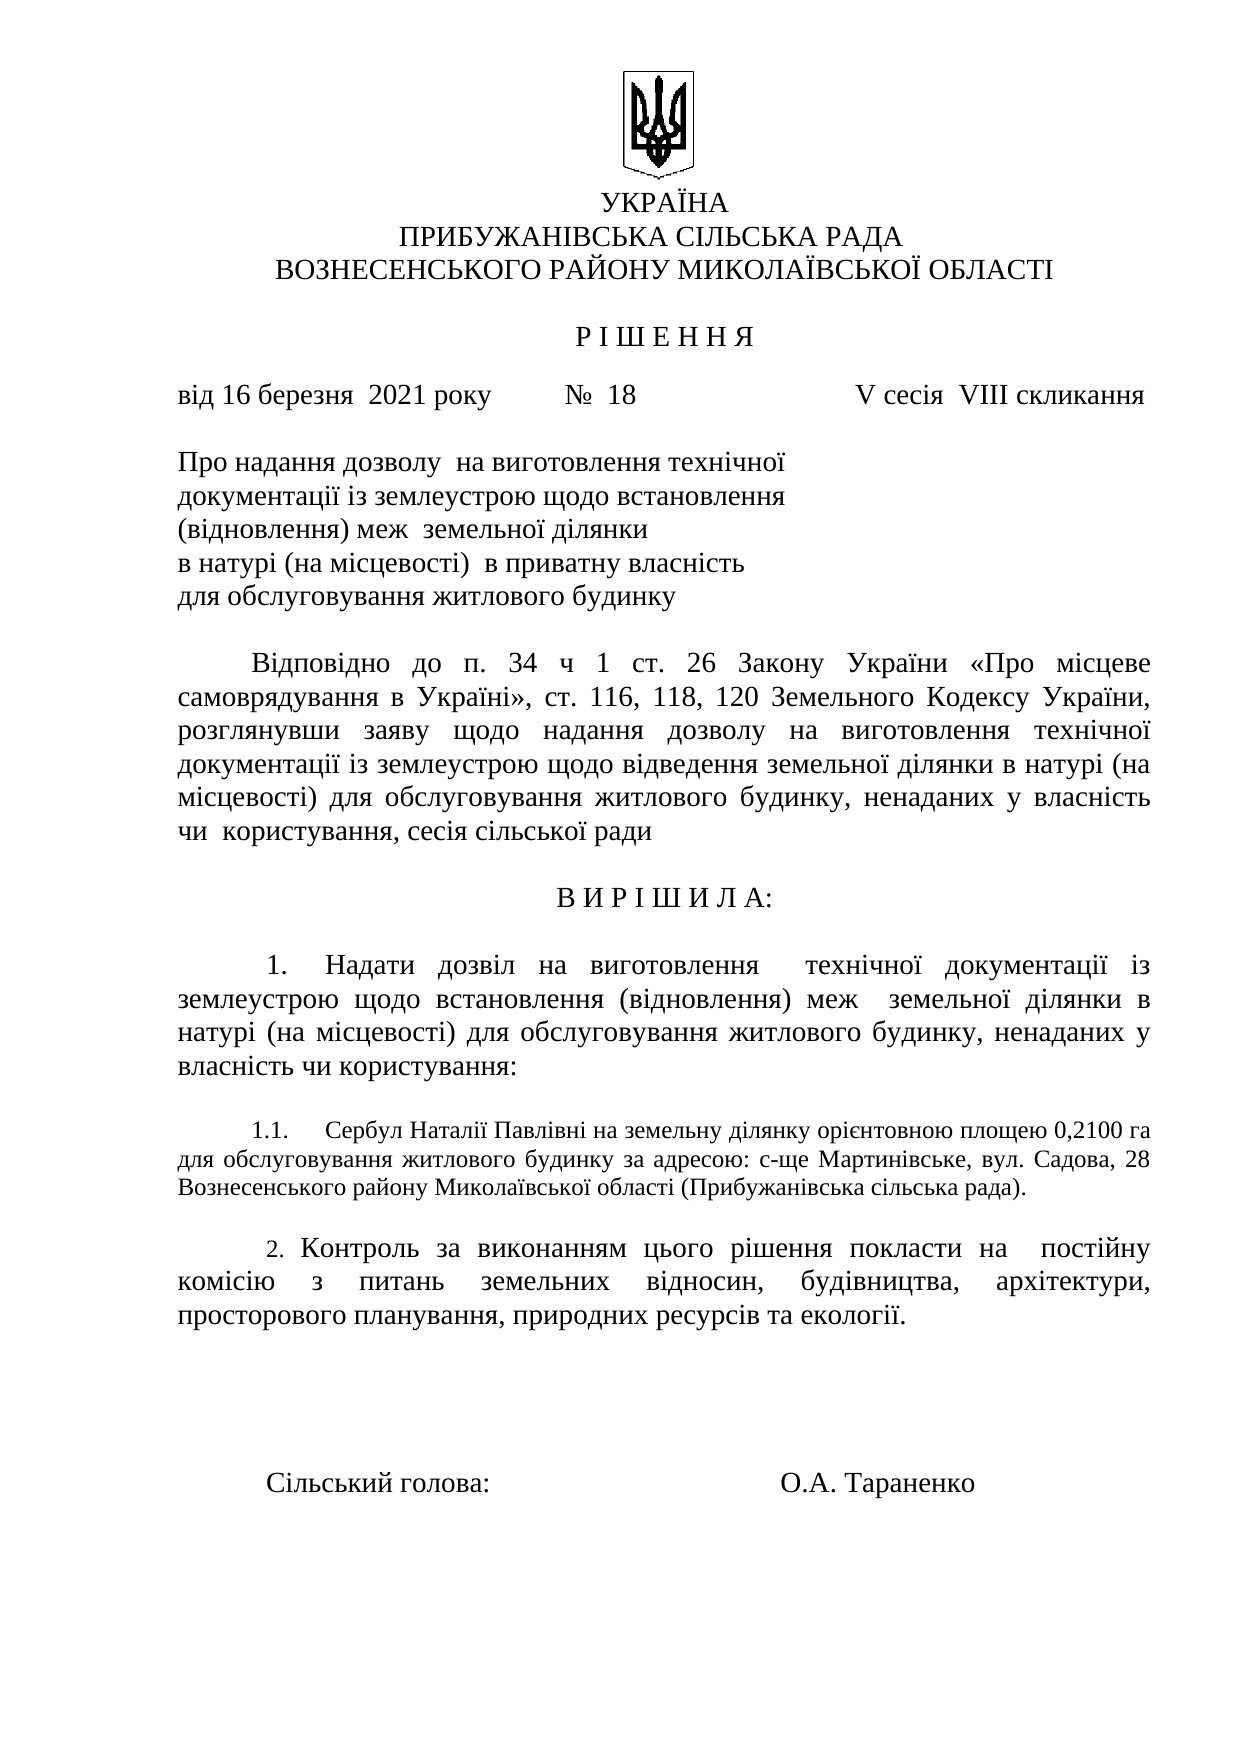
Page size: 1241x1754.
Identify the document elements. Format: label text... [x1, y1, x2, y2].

text для обслуговування житлового будинку [177, 578, 1152, 612]
text УКРАЇНА [177, 185, 1152, 219]
text в натурі (на місцевості) в приватну власність [177, 545, 1152, 578]
text (відновлення) меж земельної ділянки [177, 511, 1152, 545]
text документації із землеустрою щодо встановлення [177, 478, 1152, 511]
text Сільський голова: О.А. Тараненко [192, 1465, 1152, 1498]
picture [620, 69, 695, 182]
text ПРИБУЖАНІВСЬКА СІЛЬСЬКА РАДА [325, 219, 1152, 252]
text Про надання дозволу на виготовлення технічної [177, 444, 1152, 478]
list Сербул Наталії Павлівні на земельну ділянку орієнтовною площею 0,2100 га для обслуговування житлового будинку за адресою: с-ще Мартинівське, вул. Садова, 28 Вознесенського району Миколаївської області (Прибужанівська сільська рада). [177, 1115, 1152, 1201]
list Надати дозвіл на виготовлення технічної документації із землеустрою щодо встановлення (відновлення) меж земельної ділянки в натурі (на місцевості) для обслуговування житлового будинку, ненаданих у власність чи користування: [177, 947, 1152, 1081]
text ВОЗНЕСЕНСЬКОГО РАЙОНУ МИКОЛАЇВСЬКОЇ ОБЛАСТІ [177, 252, 1152, 286]
text від 16 березня 2021 року № 18 V сесія VІІІ скликання [177, 377, 1152, 411]
text В И Р І Ш И Л А: [177, 880, 1152, 914]
text Відповідно до п. 34 ч 1 ст. 26 Закону України «Про місцеве самоврядування в Україні», ст. 116, 118, 120 Земельного Кодексу України, розглянувши заяву щодо надання дозволу на виготовлення технічної документації із землеустрою щодо відведення земельної ділянки в натурі (на місцевості) для обслуговування житлового будинку, ненаданих у власність чи користування, сесія сільської ради [177, 645, 1152, 847]
text Р І Ш Е Н Н Я [177, 319, 1152, 353]
list 2. Контроль за виконанням цього рішення покласти на постійну комісію з питань земельних відносин, будівництва, архітектури, просторового планування, природних ресурсів та екології. [177, 1230, 1152, 1331]
